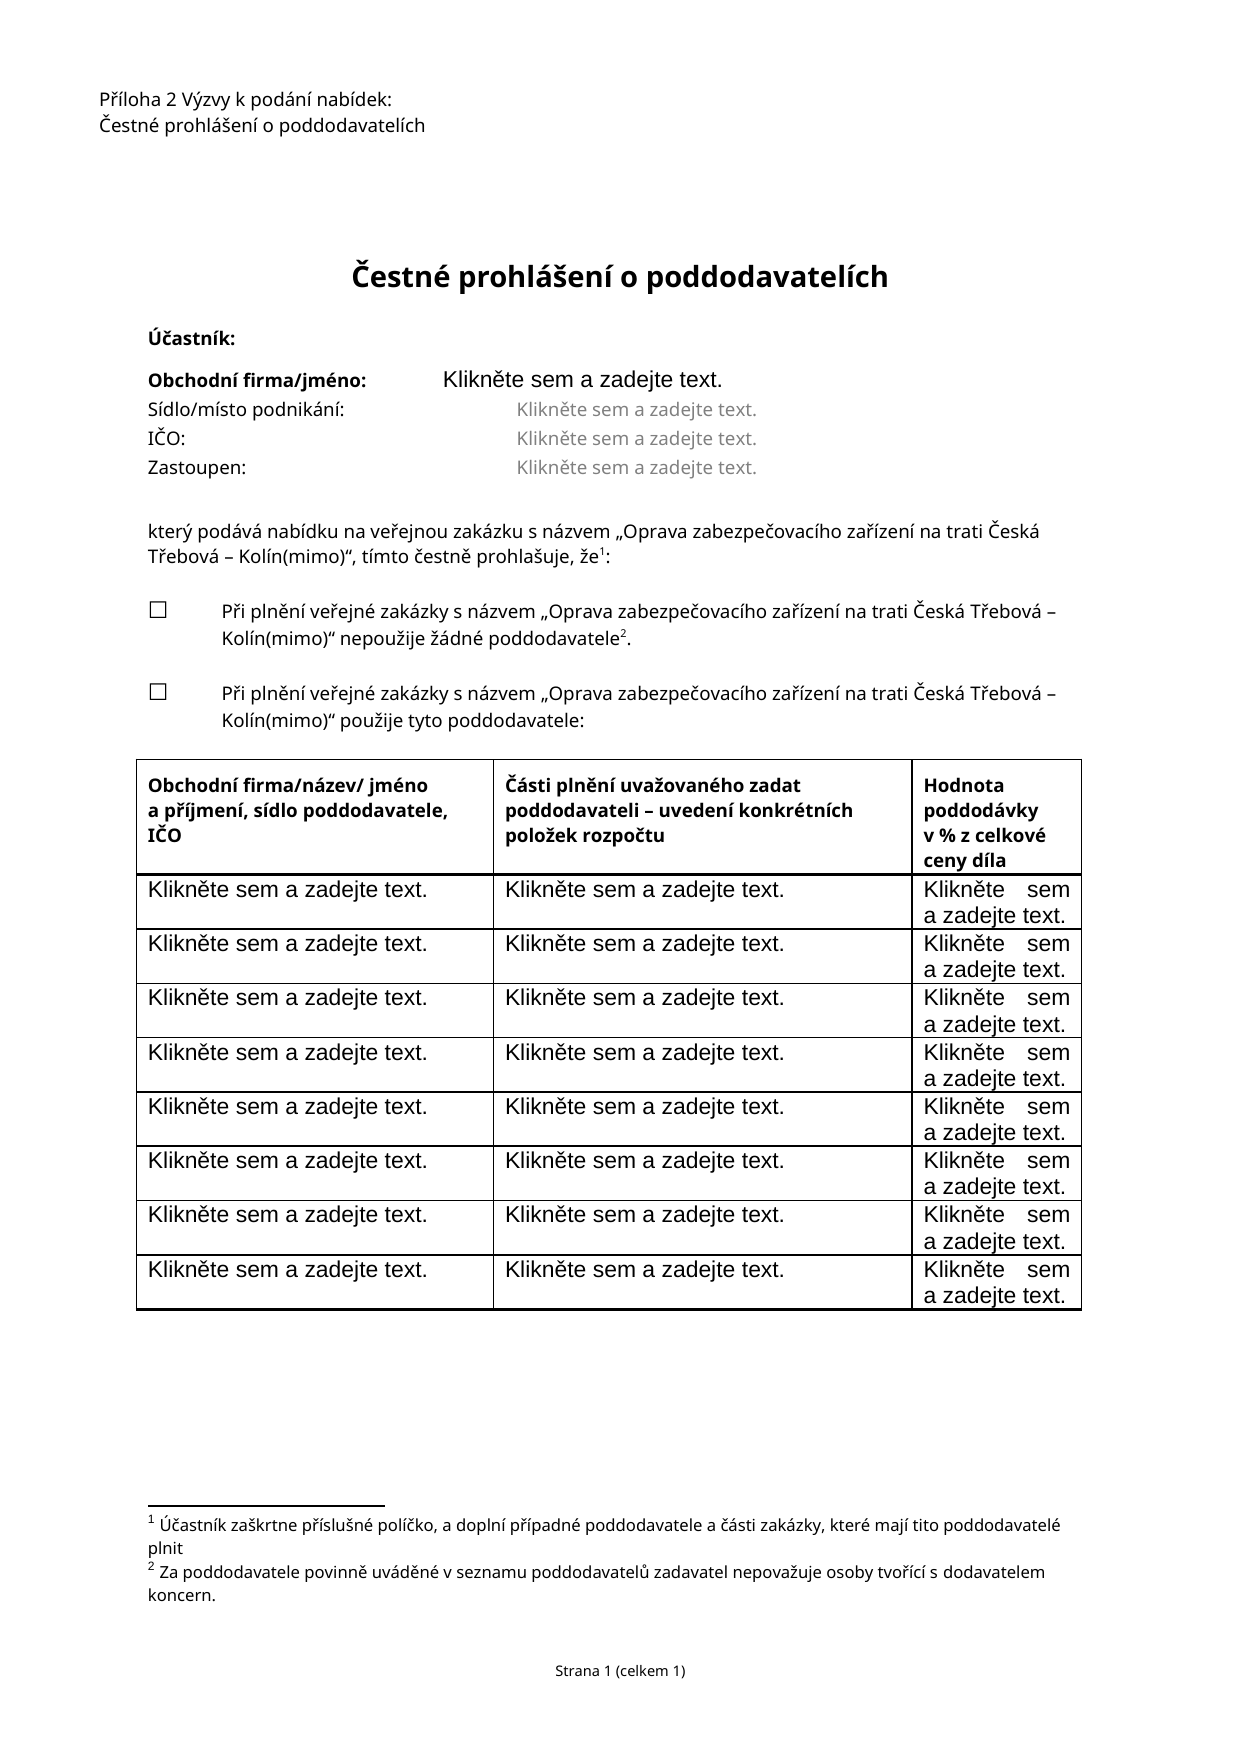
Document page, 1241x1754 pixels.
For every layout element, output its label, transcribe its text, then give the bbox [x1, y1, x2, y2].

text Obchodní firma/jméno: [148, 364, 1093, 393]
table_header Obchodní firma/název/ jméno a příjmení, sídlo poddodavatele, IČO [137, 760, 493, 872]
table_header Hodnota poddodávky v % z celkové ceny díla [913, 760, 1081, 872]
text Při plnění veřejné zakázky s názvem „Oprava zabezpečovacího zařízení na trati Česká Třebová – Kolín(mimo)“ nepoužije žádné poddodavatele. [148, 594, 1093, 651]
text který podává nabídku na veřejnou zakázku s názvem „Oprava zabezpečovacího zařízení na trati Česká Třebová – Kolín(mimo)“, tímto čestně prohlašuje, že: [148, 518, 1093, 569]
text Účastník: [148, 321, 1093, 352]
text Při plnění veřejné zakázky s názvem „Oprava zabezpečovacího zařízení na trati Česká Třebová – Kolín(mimo)“ použije tyto poddodavatele: [148, 676, 1093, 733]
text Sídlo/místo podnikání: [148, 393, 1093, 422]
text Zastoupen: [148, 451, 1093, 480]
text IČO: [148, 422, 1093, 451]
title Čestné prohlášení o poddodavatelích [148, 256, 1093, 296]
table_header Části plnění uvažovaného zadat poddodavateli – uvedení konkrétních položek rozpočtu [494, 760, 911, 872]
